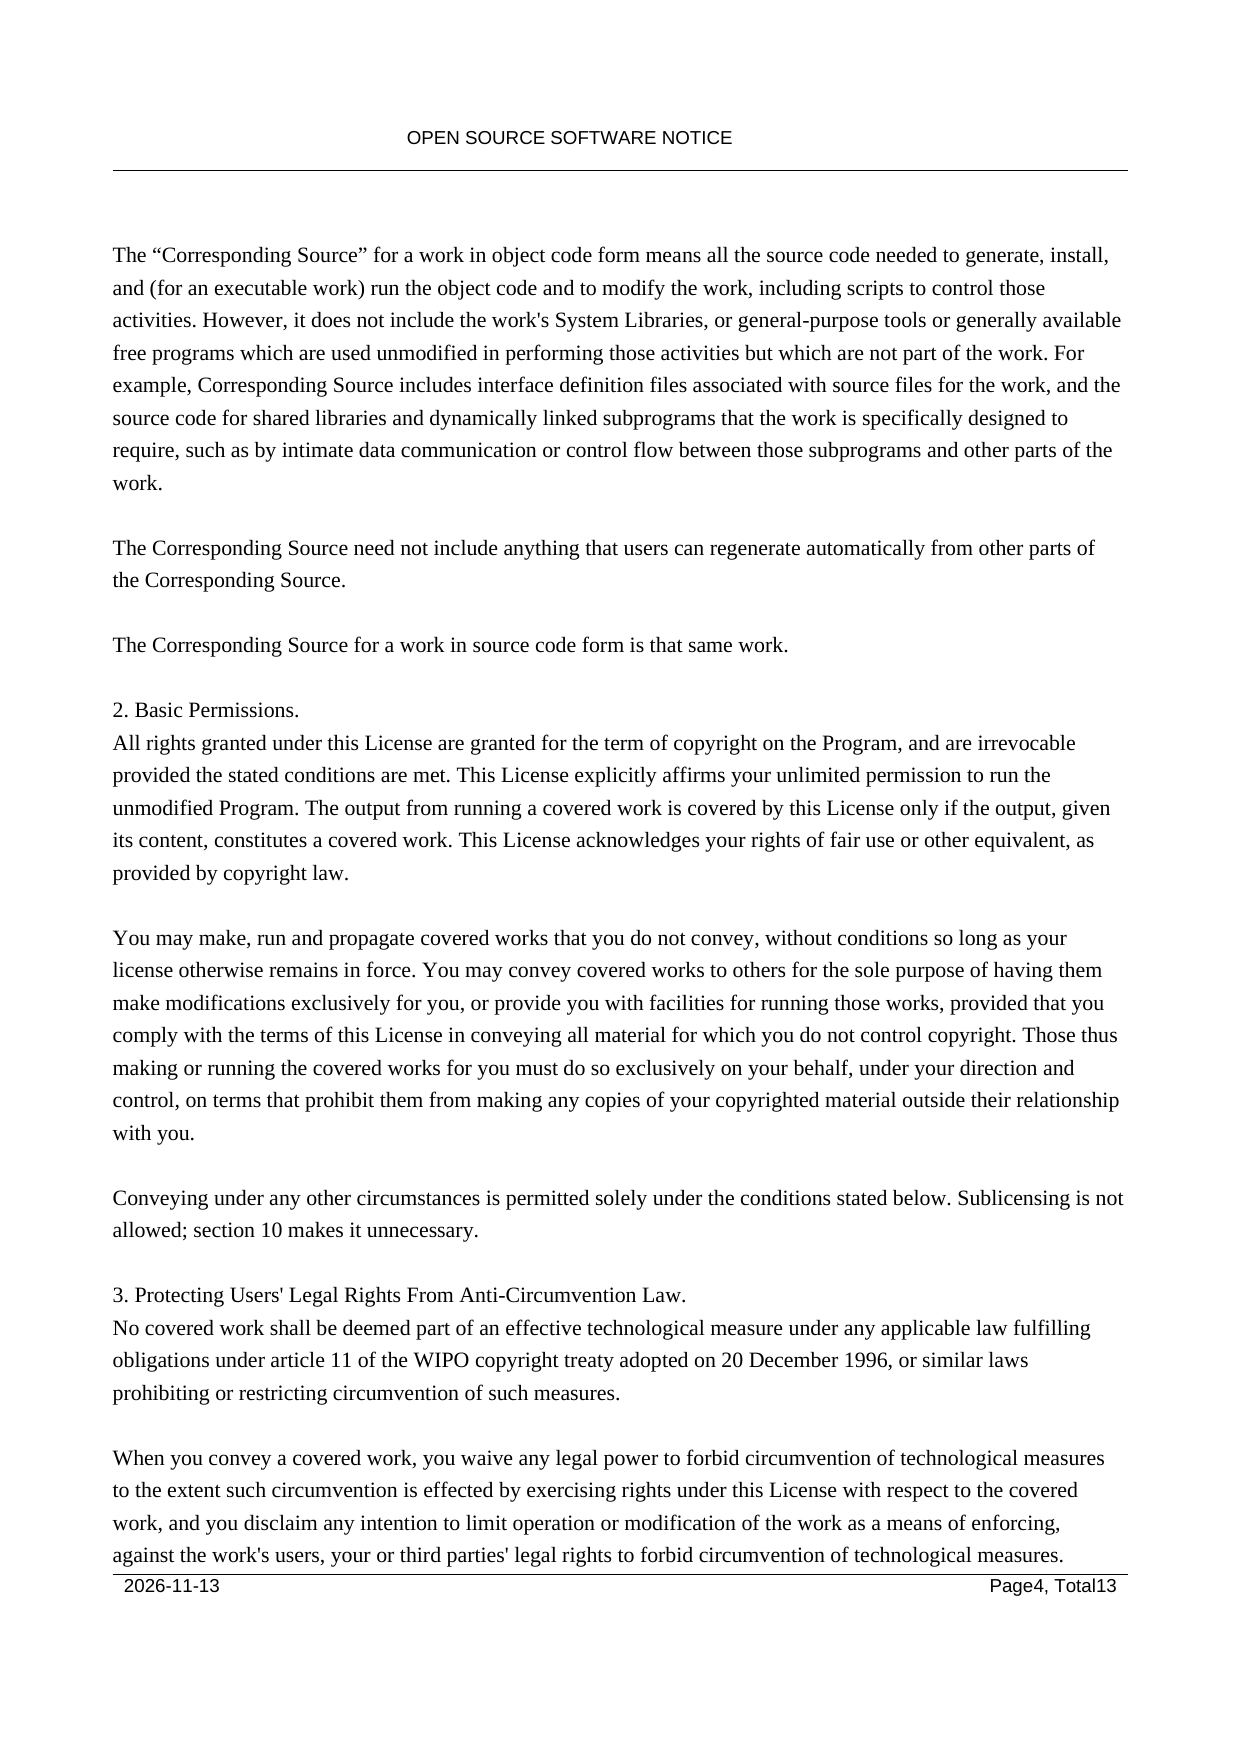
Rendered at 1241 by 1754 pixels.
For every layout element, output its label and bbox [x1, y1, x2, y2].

text [112, 206, 1128, 1571]
